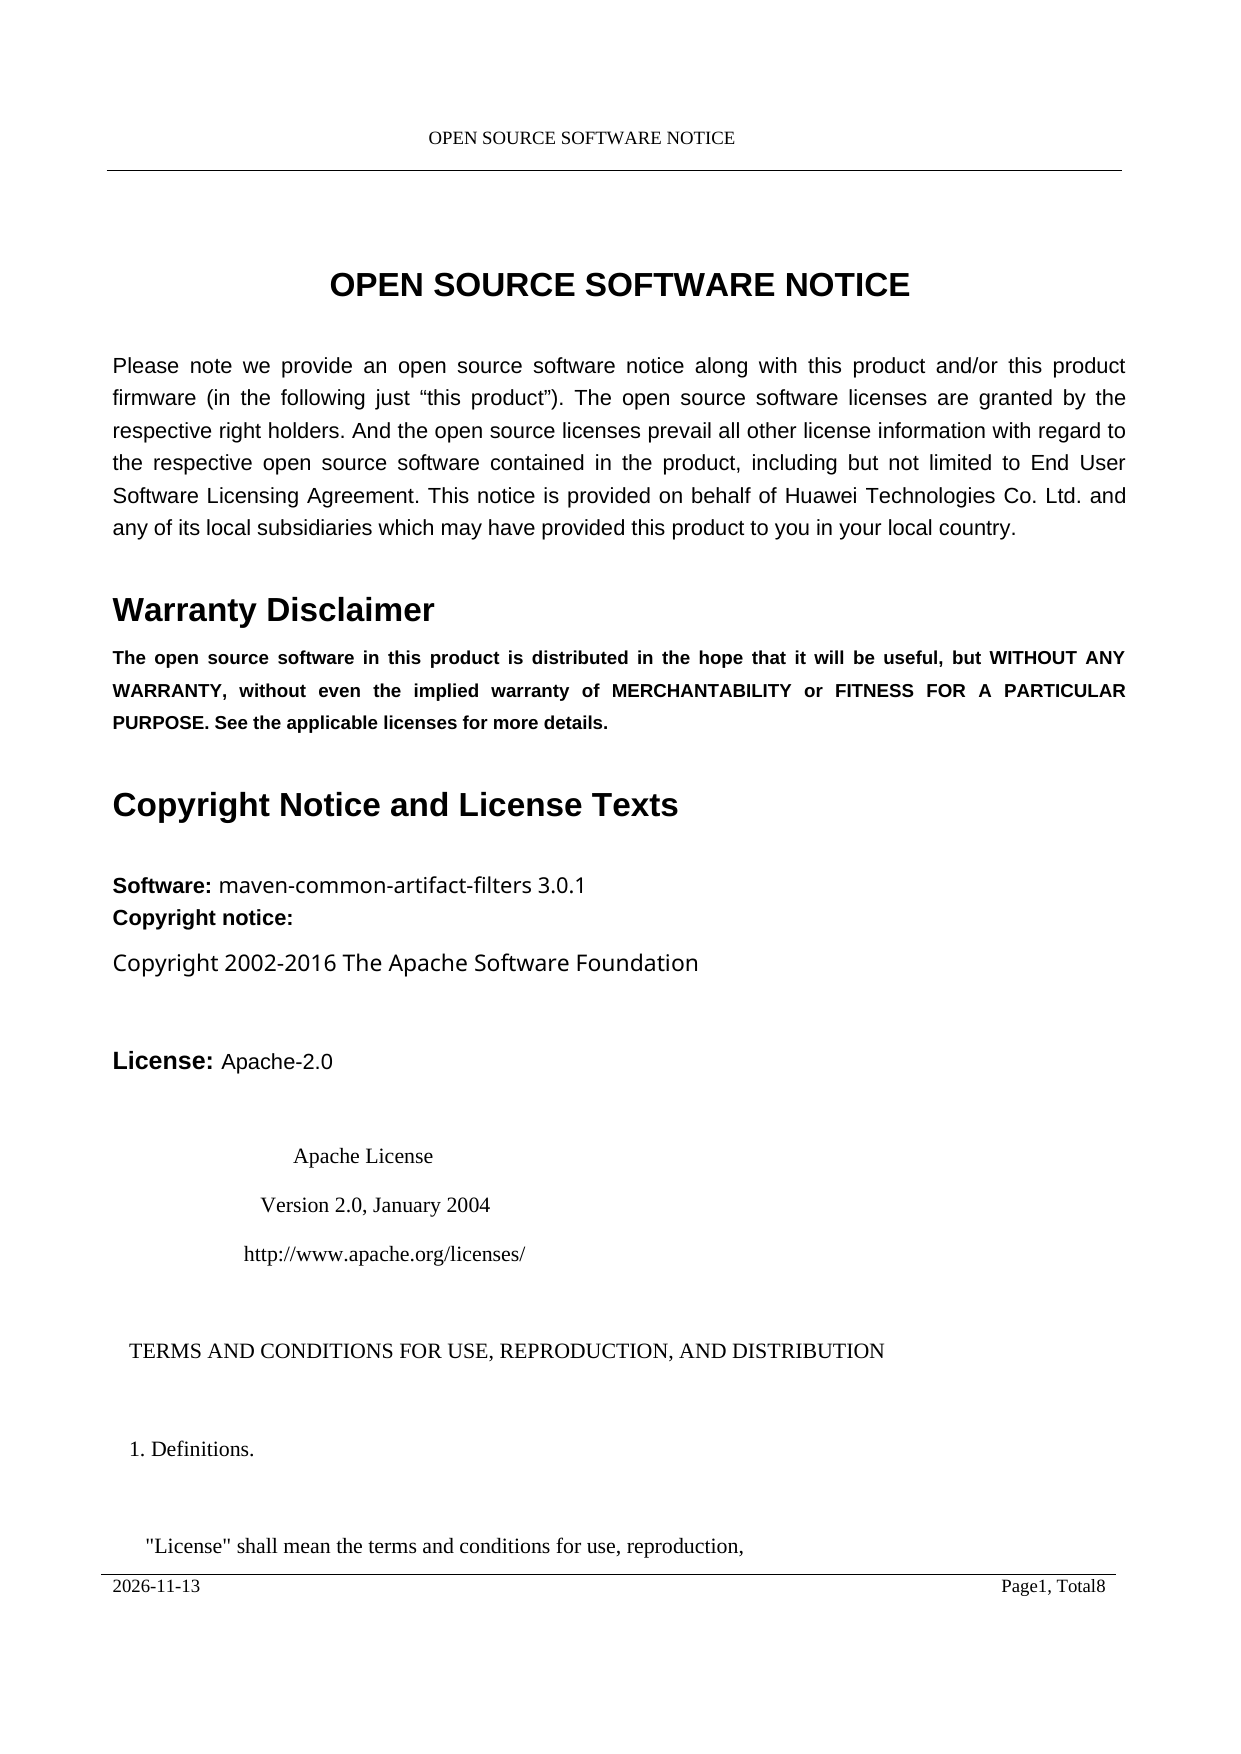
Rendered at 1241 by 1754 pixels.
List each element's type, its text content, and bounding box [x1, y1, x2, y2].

text Please note we provide an open source software notice along with this product and/or this product firmware (in the following just “this product”). The open source software licenses are granted by the respective right holders. And the open source licenses prevail all other license information with regard to the respective open source software contained in the product, including but not limited to End User Software Licensing Agreement. This notice is provided on behalf of Huawei Technologies Co. Ltd. and any of its local subsidiaries which may have provided this product to you in your local country. [112, 349, 1128, 544]
text License: Apache-2.0 [112, 1044, 1128, 1077]
text Copyright Notice and License Texts [112, 771, 1128, 836]
text Software: maven-common-artifact-filters 3.0.1 [112, 869, 1128, 901]
text Copyright notice: [112, 901, 1128, 934]
text The open source software in this product is distributed in the hope that it will be useful, but WITHOUT ANY WARRANTY, without even the implied warranty of MERCHANTABILITY or FITNESS FOR A PARTICULAR PURPOSE. See the applicable licenses for more details. [112, 641, 1128, 739]
text Copyright 2002-2016 The Apache Software Foundation [112, 947, 1128, 1028]
text OPEN SOURCE SOFTWARE NOTICE [112, 251, 1128, 316]
text Warranty Disclaimer [112, 576, 1128, 641]
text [112, 1091, 1128, 1562]
